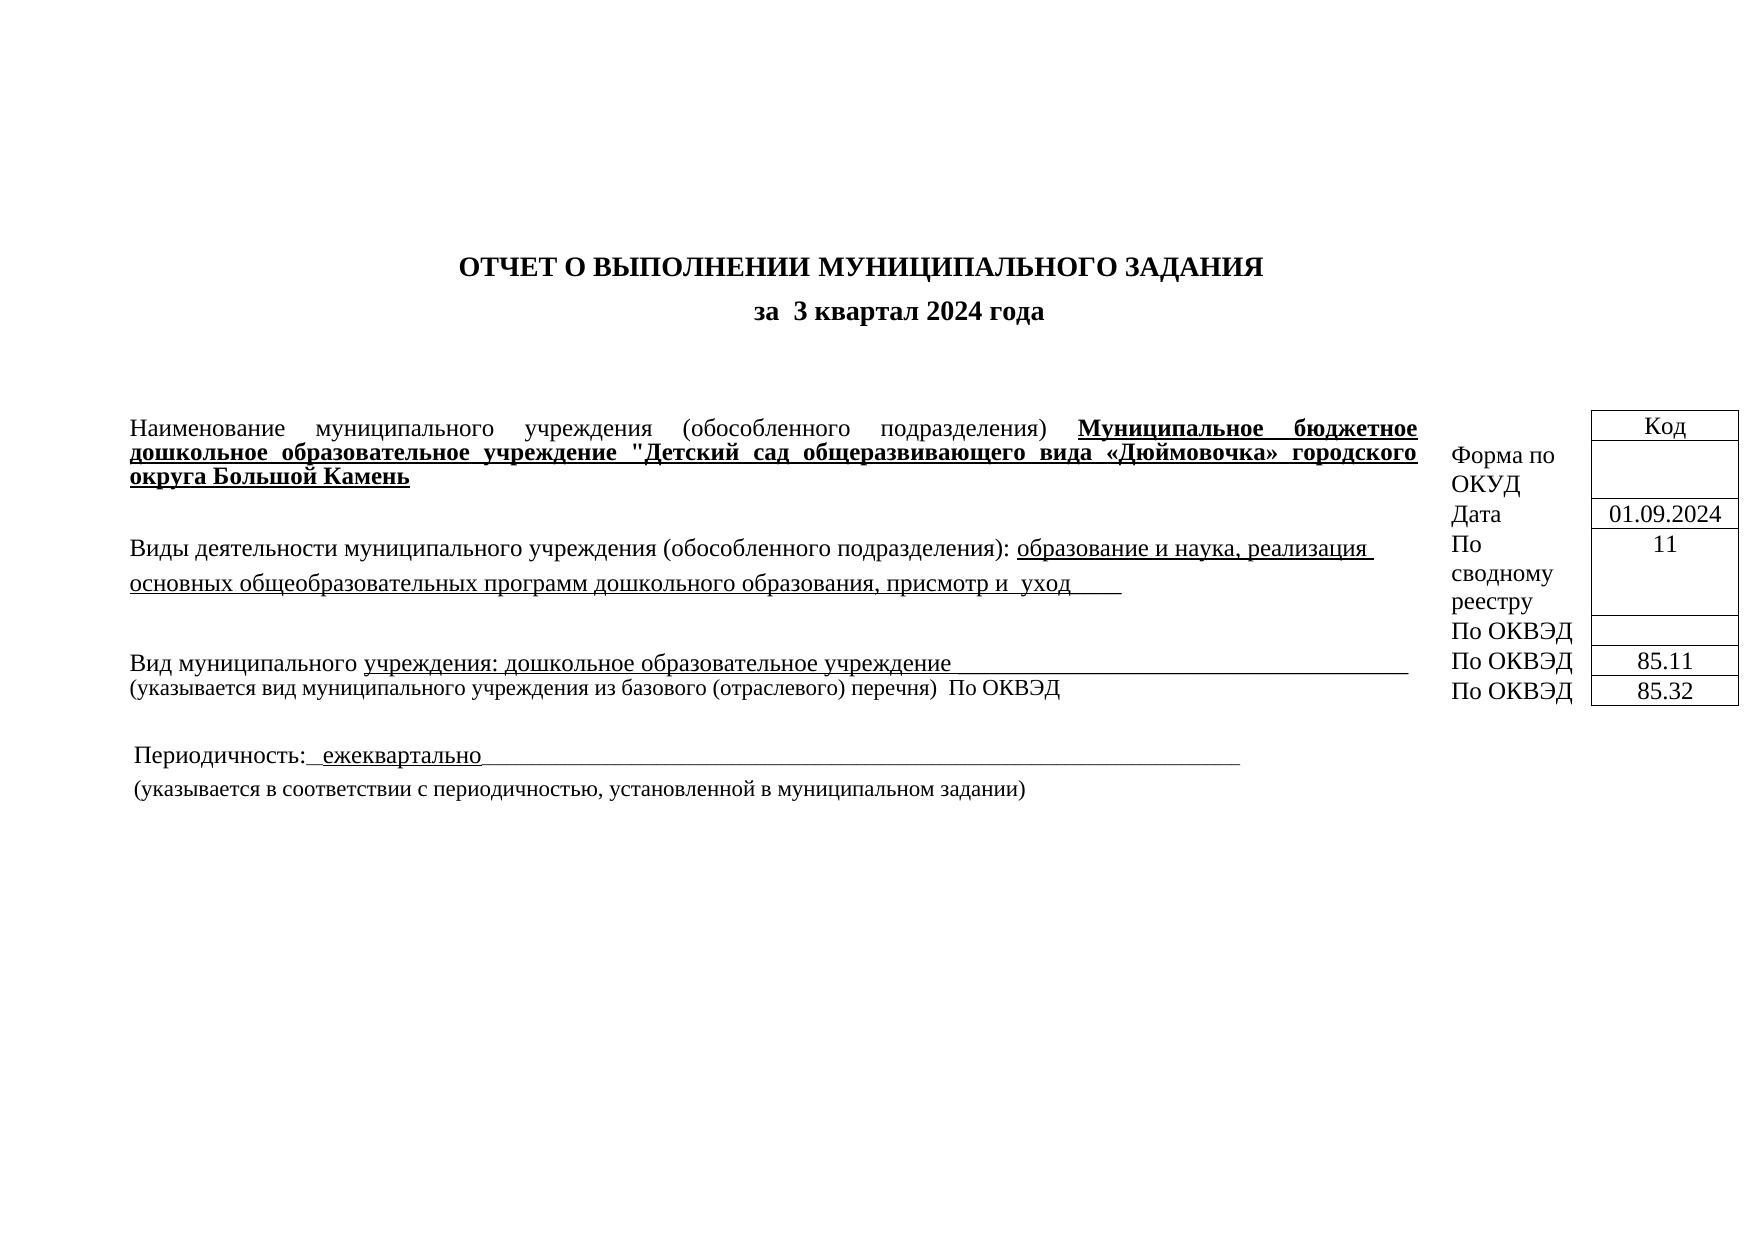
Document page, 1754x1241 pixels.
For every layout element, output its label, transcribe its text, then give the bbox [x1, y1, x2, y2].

table_header ОТЧЕТ О ВЫПОЛНЕНИИ МУНИЦИПАЛЬНОГО ЗАДАНИЯ за 3 квартал 2024 года Наименование муниципального учреждения (обособленного подразделения) Муниципальное бюджетное дошкольное образовательное учреждение "Детский сад общеразвивающего вида «Дюймовочка» городского округа Большой Камень Виды деятельности муниципального учреждения (обособленного подразделения): образование и наука, реализация основных общеобразовательных программ дошкольного образования, присмотр и уход____ Вид муниципального учреждения: дошкольное образовательное учреждение ____________________________________ (указывается вид муниципального учреждения из базового (отраслевого) перечня) По ОКВЭД Периодичность:__ежеквартально___________________________________________________________________________________________ (указывается в соответствии с периодичностью, установленной в муниципальном задании) [118, 242, 1429, 941]
table_header [1429, 242, 1739, 941]
